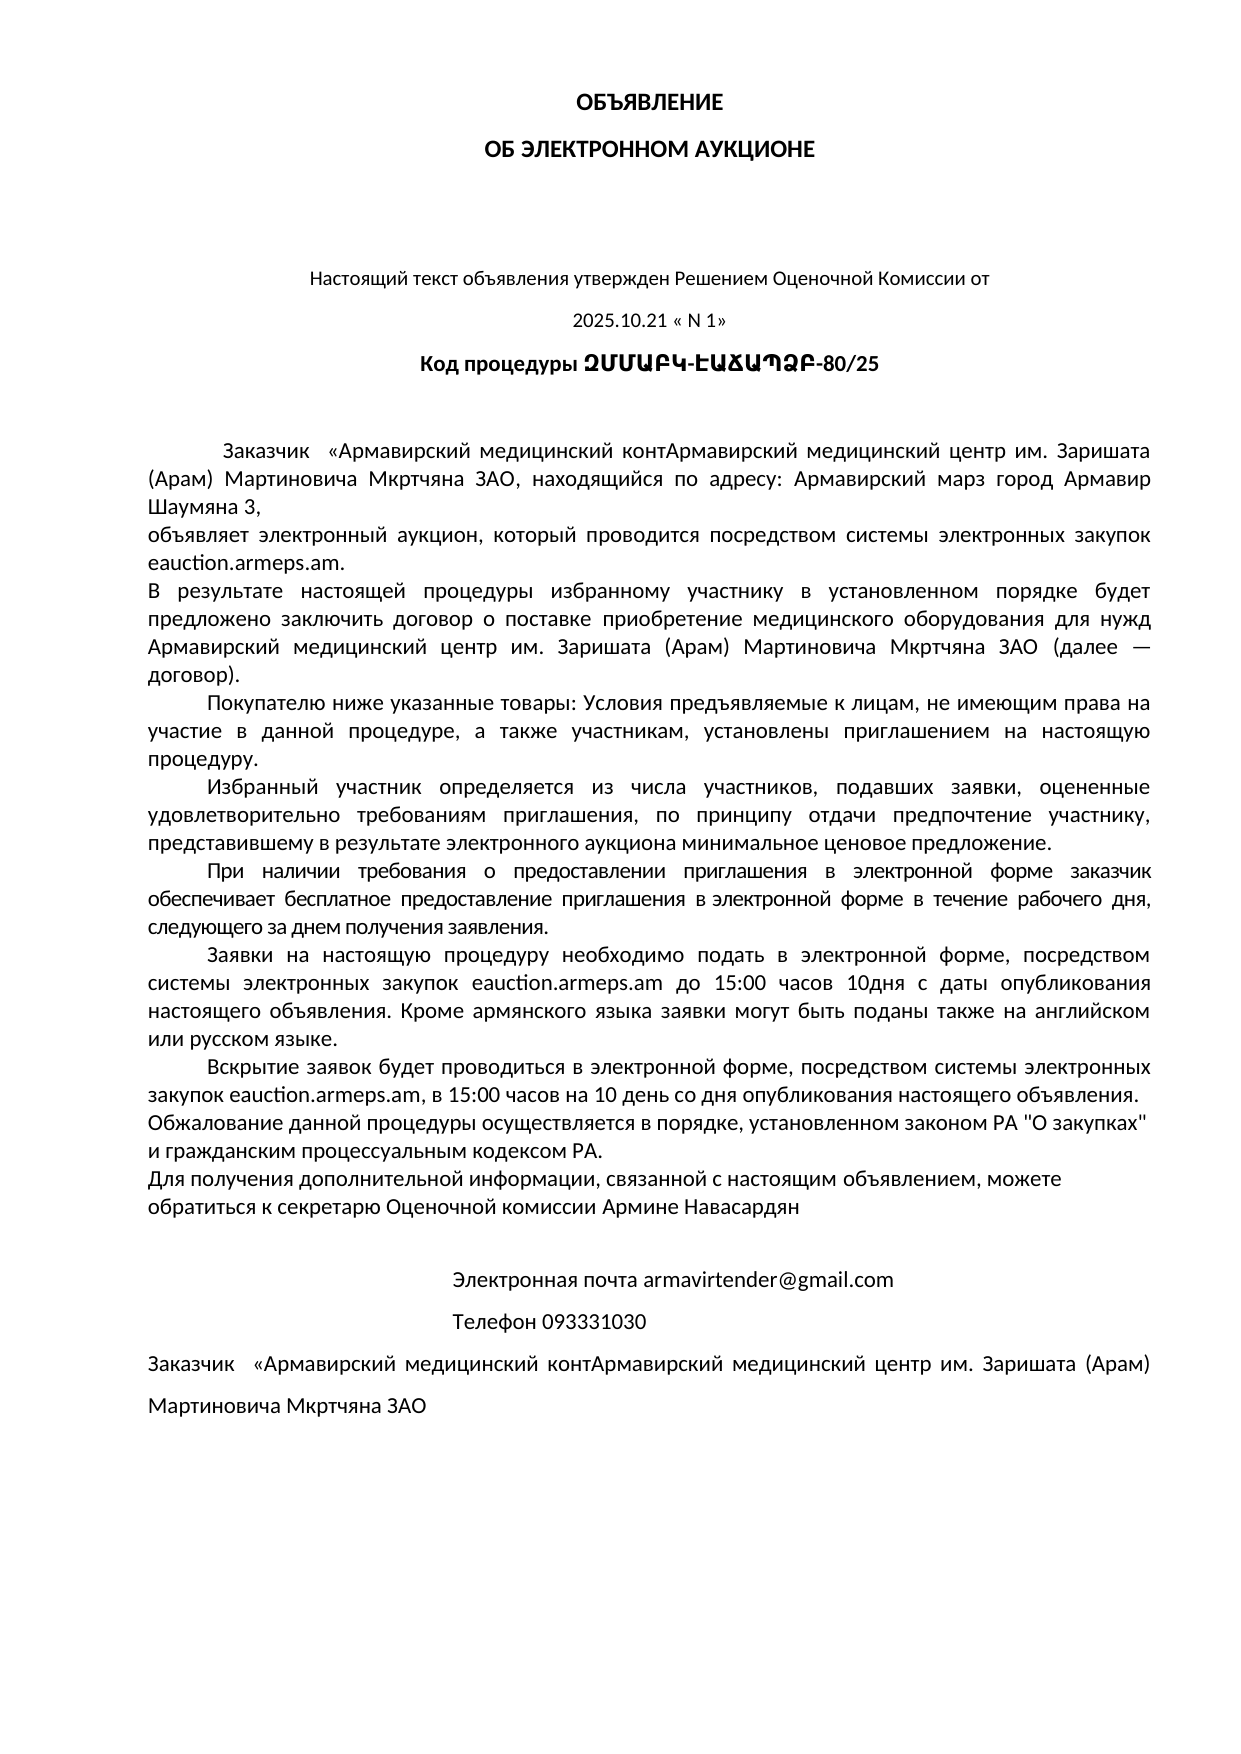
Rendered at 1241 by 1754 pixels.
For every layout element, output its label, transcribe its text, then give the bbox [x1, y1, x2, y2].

text Код процедуры ԶՄՄԱԲԿ-ԷԱՃԱՊՁԲ-80/25 [148, 349, 1152, 377]
text ОБЪЯВЛЕНИЕ [148, 86, 1152, 117]
text Избранный участник определяется из числа участников, подавших заявки, оцененные удовлетворительно требованиям приглашения, по принципу отдачи предпочтение участнику, представившему в результате электронного аукциона минимальное ценовое предложение. [148, 772, 1152, 856]
text Покупателю ниже указанные товары: Условия предъявляемые к лицам, не имеющим права на участие в данной процедуре, а также участникам, установлены приглашением на настоящую процедуру. [148, 688, 1152, 772]
text 2025.10.21 « N 1» [148, 307, 1152, 332]
text Электронная почта armavirtender@gmail.com [148, 1265, 1152, 1293]
text Для получения дополнительной информации, связанной с настоящим объявлением, можете обратиться к секретарю Оценочной комиссии Армине Навасардян [148, 1164, 1152, 1221]
text ОБ ЭЛЕКТРОННОМ АУКЦИОНЕ [148, 134, 1152, 164]
text Вскрытие заявок будет проводиться в электронной форме, посредством системы электронных закупок eauction.armeps.am, в 15:00 часов на 10 день со дня опубликования настоящего объявления. [148, 1052, 1152, 1108]
text В результате настоящей процедуры избранному участнику в установленном порядке будет предложено заключить договор о поставке приобретение медицинского оборудования для нужд Армавирский медицинский центр им. Заришата (Арам) Мартиновича Мкртчяна ЗАО (далее — договор). [148, 576, 1152, 688]
text Телефон 093331030 [148, 1307, 1152, 1335]
text Настоящий текст объявления утвержден Решением Оценочной Комиссии от [148, 265, 1152, 290]
text Заказчик «Армавирский медицинский контАрмавирский медицинский центр им. Заришата (Арам) Мартиновича Мкртчяна ЗАО [148, 1349, 1152, 1419]
text Заявки на настоящую процедуру необходимо подать в электронной форме, посредством системы электронных закупок eauction.armeps.am до 15:00 часов 10дня с даты опубликования настоящего объявления. Кроме армянского языка заявки могут быть поданы также на английском или русском языке. [148, 940, 1152, 1052]
text Обжалование данной процедуры осуществляется в порядке, установленном законом РА "О закупках" и гражданским процессуальным кодексом РА. [148, 1108, 1152, 1164]
text При наличии требования о предоставлении приглашения в электронной форме заказчик обеспечивает бесплатное предоставление приглашения в электронной форме в течение рабочего дня, следующего за днем получения заявления. [148, 856, 1152, 940]
text Заказчик «Армавирский медицинский контАрмавирский медицинский центр им. Заришата (Арам) Мартиновича Мкртчяна ЗАО, находящийся по адресу: Армавирский марз город Армавир Шаумяна 3, [148, 436, 1152, 520]
text объявляет электронный аукцион, который проводится посредством системы электронных закупок eauction.armeps.am. [148, 520, 1152, 576]
